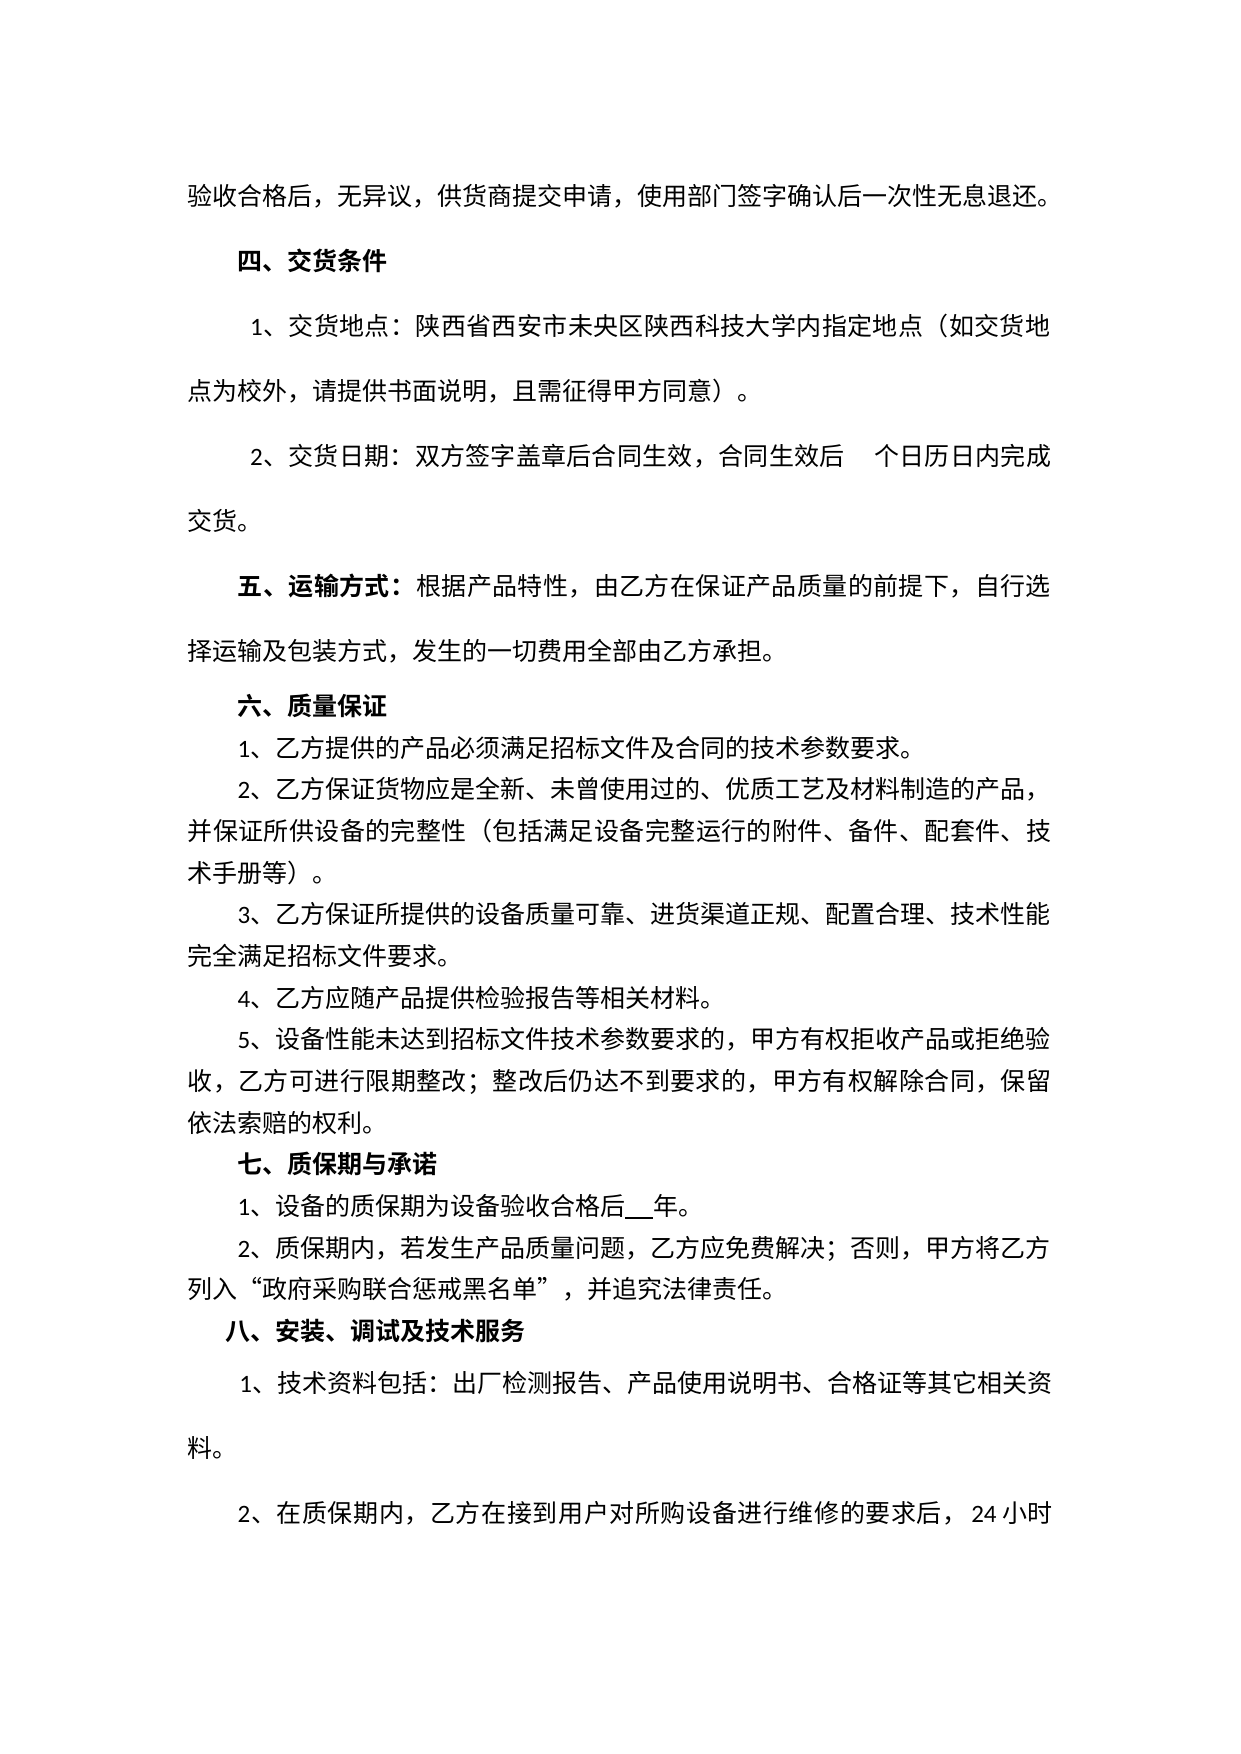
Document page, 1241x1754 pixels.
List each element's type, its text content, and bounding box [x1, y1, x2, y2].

text 八、安装、调试及技术服务 [187, 1307, 1053, 1349]
text 六、质量保证 [187, 682, 1053, 724]
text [187, 162, 1053, 227]
text 1、设备的质保期为设备验收合格后 年。 [187, 1182, 1053, 1224]
text 2、质保期内，若发生产品质量问题，乙方应免费解决；否则，甲方将乙方列入“政府采购联合惩戒黑名单”，并追究法律责任。 [187, 1224, 1053, 1307]
text 2、交货日期：双方签字盖章后合同生效，合同生效后 个日历日内完成交货。 [187, 422, 1053, 552]
text 1、技术资料包括：出厂检测报告、产品使用说明书、合格证等其它相关资料。 [187, 1349, 1053, 1479]
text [187, 1479, 1053, 1544]
text 四、交货条件 [187, 227, 1053, 292]
text 5、设备性能未达到招标文件技术参数要求的，甲方有权拒收产品或拒绝验收，乙方可进行限期整改；整改后仍达不到要求的，甲方有权解除合同，保留依法索赔的权利。 [187, 1015, 1053, 1140]
text 1、交货地点：陕西省西安市未央区陕西科技大学内指定地点（如交货地点为校外，请提供书面说明，且需征得甲方同意）。 [187, 292, 1053, 422]
text 1、乙方提供的产品必须满足招标文件及合同的技术参数要求。 [187, 724, 1053, 765]
text 五、运输方式：根据产品特性，由乙方在保证产品质量的前提下，自行选择运输及包装方式，发生的一切费用全部由乙方承担。 [187, 552, 1053, 682]
text 3、乙方保证所提供的设备质量可靠、进货渠道正规、配置合理、技术性能完全满足招标文件要求。 [187, 890, 1053, 974]
text 4、乙方应随产品提供检验报告等相关材料。 [187, 974, 1053, 1015]
text 七、质保期与承诺 [187, 1140, 1053, 1182]
text 2、乙方保证货物应是全新、未曾使用过的、优质工艺及材料制造的产品，并保证所供设备的完整性（包括满足设备完整运行的附件、备件、配套件、技术手册等）。 [187, 765, 1053, 890]
